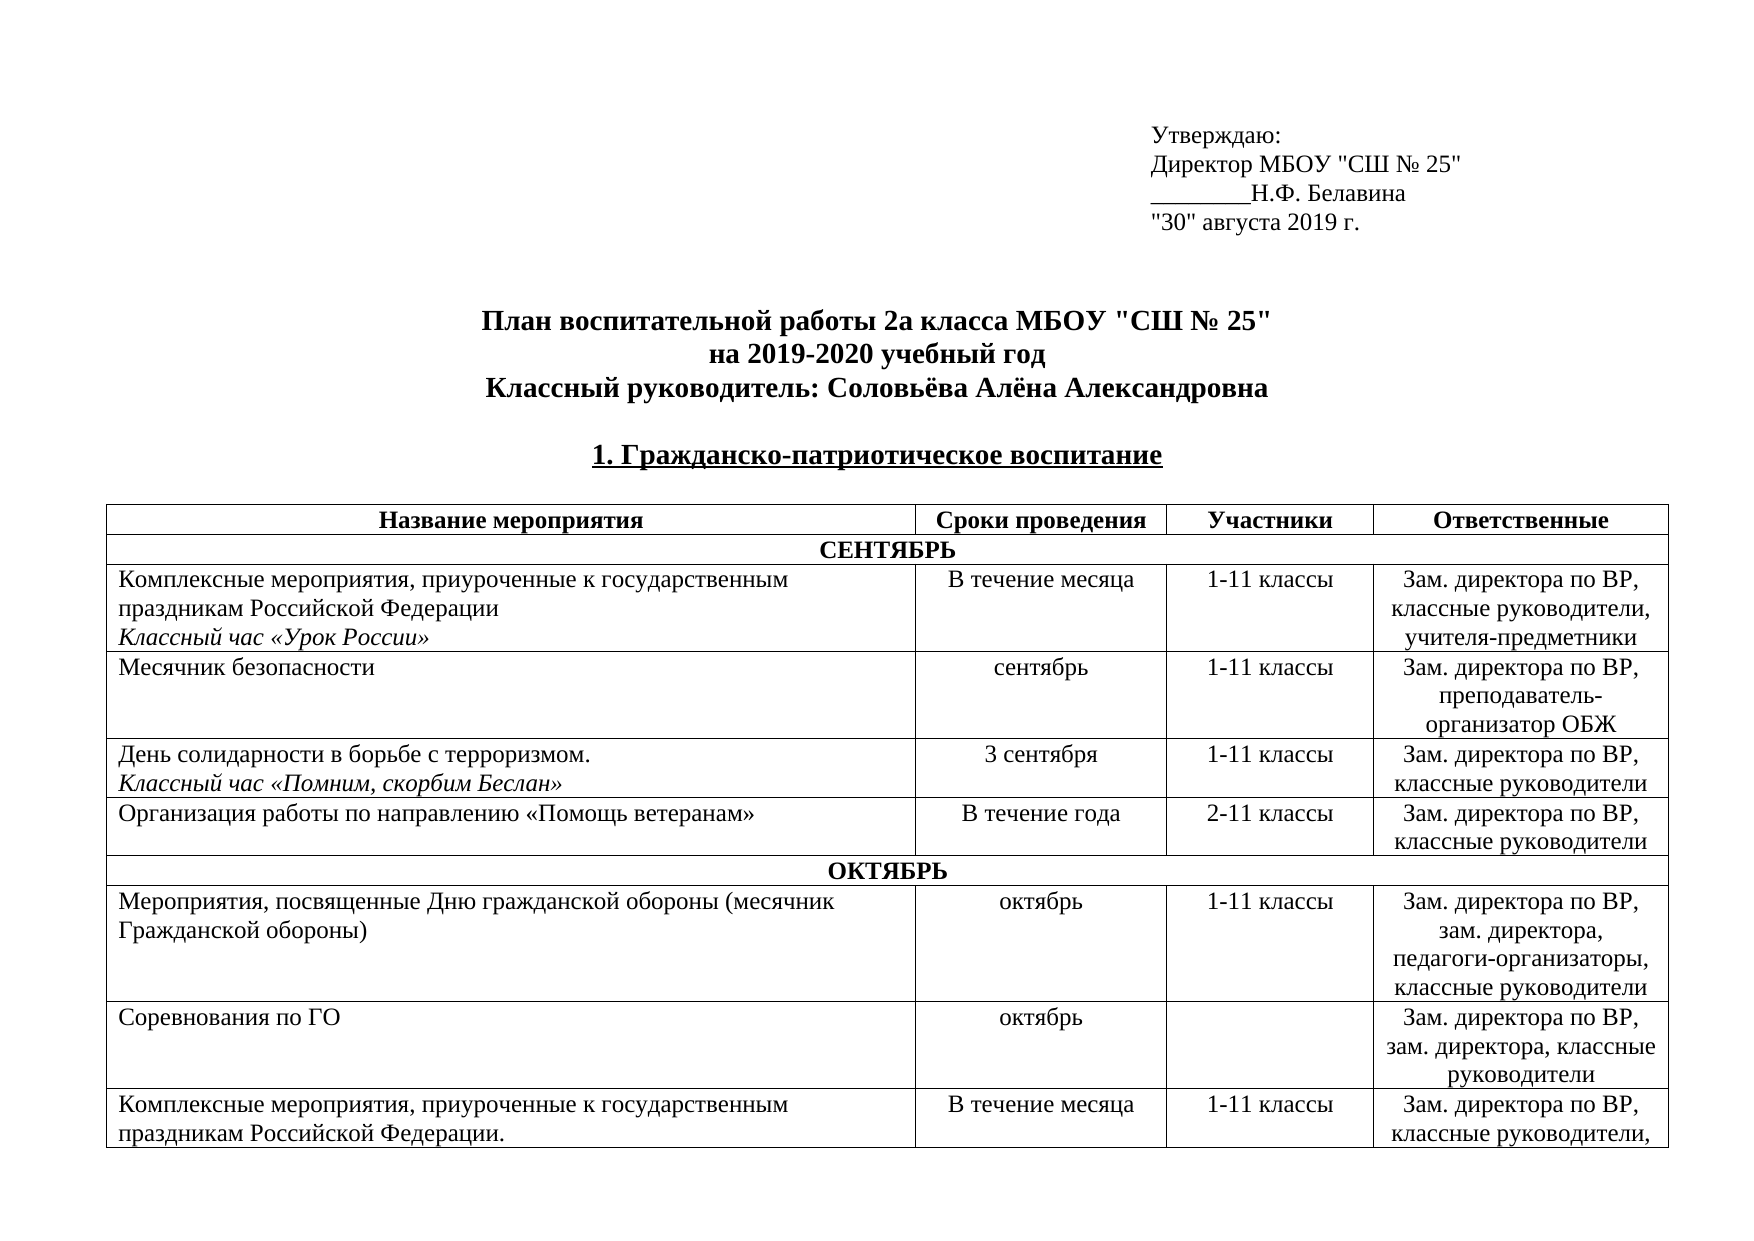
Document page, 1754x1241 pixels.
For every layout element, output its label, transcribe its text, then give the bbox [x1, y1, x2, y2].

table_cell Зам. директора по ВР, классные руководители, учителя-предметники [1374, 565, 1668, 651]
text Классный руководитель: Соловьёва Алёна Александровна [118, 370, 1636, 403]
table_header Ответственные [1374, 505, 1668, 534]
table_cell октябрь [916, 886, 1166, 1001]
table_cell 1-11 классы [1167, 565, 1373, 651]
text План воспитательной работы 2а класса МБОУ "СШ № 25" [118, 303, 1636, 336]
table_cell В течение месяца [916, 565, 1166, 651]
table_cell Зам. директора по ВР, зам. директора, классные руководители [1374, 1002, 1668, 1088]
table_cell Зам. директора по ВР, классные руководители [1374, 739, 1668, 797]
table_cell Месячник безопасности [107, 652, 915, 738]
table_cell 1-11 классы [1167, 739, 1373, 797]
table_cell 1-11 классы [1167, 652, 1373, 738]
table_cell Зам. директора по ВР, зам. директора, педагоги-организаторы, классные руководители [1374, 886, 1668, 1001]
table_header Сроки проведения [916, 505, 1166, 534]
table_cell ОКТЯБРЬ [107, 856, 1668, 885]
text "30" августа 2019 г. [118, 207, 1636, 236]
table_cell В течение месяца [916, 1089, 1166, 1147]
table_cell Мероприятия, посвященные Дню гражданской обороны (месячник Гражданской обороны) [107, 886, 915, 1001]
table_cell Зам. директора по ВР, преподаватель-организатор ОБЖ [1374, 652, 1668, 738]
table_cell День солидарности в борьбе с терроризмом. Классный час «Помним, скорбим Беслан» [107, 739, 915, 797]
text 1. Гражданско-патриотическое воспитание [118, 437, 1636, 470]
text Директор МБОУ "СШ № 25" [118, 149, 1636, 178]
table_cell [1167, 1002, 1373, 1088]
text ________Н.Ф. Белавина [118, 178, 1636, 207]
table_cell сентябрь [916, 652, 1166, 738]
table_cell 1-11 классы [1167, 1089, 1373, 1147]
text Утверждаю: [118, 121, 1636, 149]
text на 2019-2020 учебный год [118, 336, 1636, 370]
table_cell 1-11 классы [1167, 886, 1373, 1001]
table_cell Зам. директора по ВР, классные руководители [1374, 798, 1668, 855]
table_header Название мероприятия [107, 505, 915, 534]
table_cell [1374, 1089, 1668, 1147]
table_cell 2-11 классы [1167, 798, 1373, 855]
table_cell СЕНТЯБРЬ [107, 535, 1668, 563]
table_cell октябрь [916, 1002, 1166, 1088]
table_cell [107, 1089, 915, 1147]
table_cell Соревнования по ГО [107, 1002, 915, 1088]
table_cell В течение года [916, 798, 1166, 855]
table_header Участники [1167, 505, 1373, 534]
table_cell Организация работы по направлению «Помощь ветеранам» [107, 798, 915, 855]
table_cell 3 сентября [916, 739, 1166, 797]
table_cell Комплексные мероприятия, приуроченные к государственным праздникам Российской Федерации Классный час «Урок России» [107, 565, 915, 651]
